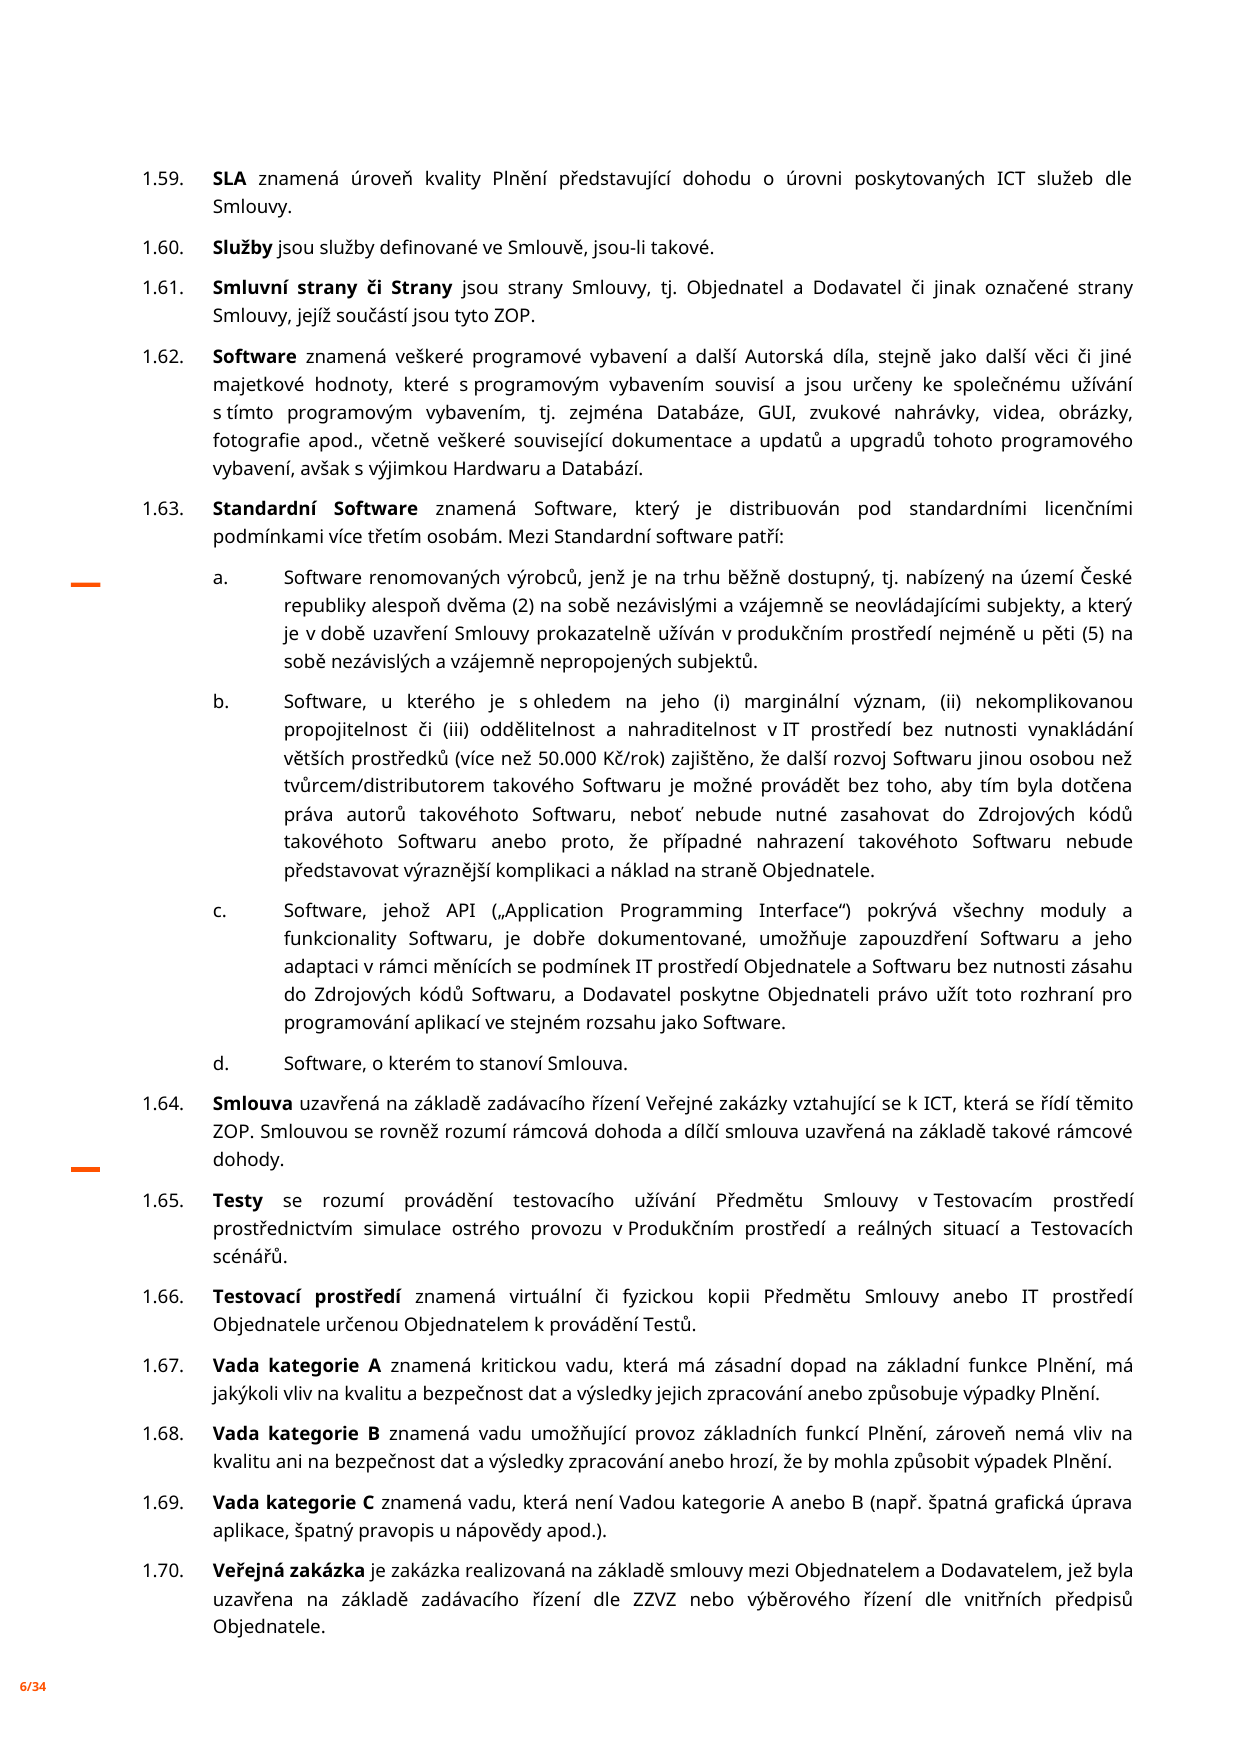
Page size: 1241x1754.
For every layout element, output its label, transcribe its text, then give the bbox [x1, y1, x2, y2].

text Standardní Software znamená Software, který je distribuován pod standardními licenčními podmínkami více třetím osobám. Mezi Standardní software patří: [142, 496, 1134, 549]
text Software, u kterého je s ohledem na jeho (i) marginální význam, (ii) nekomplikovanou propojitelnost či (iii) oddělitelnost a nahraditelnost v IT prostředí bez nutnosti vynakládání větších prostředků (více než 50.000 Kč/rok) zajištěno, že další rozvoj Softwaru jinou osobou než tvůrcem/distributorem takového Softwaru je možné provádět bez toho, aby tím byla dotčena práva autorů takovéhoto Softwaru, neboť nebude nutné zasahovat do Zdrojových kódů takovéhoto Softwaru anebo proto, že případné nahrazení takovéhoto Softwaru nebude představovat výraznější komplikaci a náklad na straně Objednatele. [213, 689, 1134, 882]
text Služby jsou služby definované ve Smlouvě, jsou-li takové. [142, 234, 1134, 259]
text Testy se rozumí provádění testovacího užívání Předmětu Smlouvy v Testovacím prostředí prostřednictvím simulace ostrého provozu v Produkčním prostředí a reálných situací a Testovacích scénářů. [142, 1187, 1134, 1269]
text SLA znamená úroveň kvality Plnění představující dohodu o úrovni poskytovaných ICT služeb dle Smlouvy. [142, 165, 1134, 219]
text Software renomovaných výrobců, jenž je na trhu běžně dostupný, tj. nabízený na území České republiky alespoň dvěma (2) na sobě nezávislými a vzájemně se neovládajícími subjekty, a který je v době uzavření Smlouvy prokazatelně užíván v produkčním prostředí nejméně u pěti (5) na sobě nezávislých a vzájemně nepropojených subjektů. [213, 564, 1134, 674]
text Software, jehož API („Application Programming Interface“) pokrývá všechny moduly a funkcionality Softwaru, je dobře dokumentované, umožňuje zapouzdření Softwaru a jeho adaptaci v rámci měnících se podmínek IT prostředí Objednatele a Softwaru bez nutnosti zásahu do Zdrojových kódů Softwaru, a Dodavatel poskytne Objednateli právo užít toto rozhraní pro programování aplikací ve stejném rozsahu jako Software. [213, 897, 1134, 1035]
text Smlouva uzavřená na základě zadávacího řízení Veřejné zakázky vztahující se k ICT, která se řídí těmito ZOP. Smlouvou se rovněž rozumí rámcová dohoda a dílčí smlouva uzavřená na základě takové rámcové dohody. [142, 1091, 1134, 1172]
text Testovací prostředí znamená virtuální či fyzickou kopii Předmětu Smlouvy anebo IT prostředí Objednatele určenou Objednatelem k provádění Testů. [142, 1284, 1134, 1337]
text Software znamená veškeré programové vybavení a další Autorská díla, stejně jako další věci či jiné majetkové hodnoty, které s programovým vybavením souvisí a jsou určeny ke společnému užívání s tímto programovým vybavením, tj. zejména Databáze, GUI, zvukové nahrávky, videa, obrázky, fotografie apod., včetně veškeré související dokumentace a updatů a upgradů tohoto programového vybavení, avšak s výjimkou Hardwaru a Databází. [142, 343, 1134, 481]
text Smluvní strany či Strany jsou strany Smlouvy, tj. Objednatel a Dodavatel či jinak označené strany Smlouvy, jejíž součástí jsou tyto ZOP. [142, 274, 1134, 328]
text Vada kategorie C znamená vadu, která není Vadou kategorie A anebo B (např. špatná grafická úprava aplikace, špatný pravopis u nápovědy apod.). [142, 1489, 1134, 1543]
text Vada kategorie A znamená kritickou vadu, která má zásadní dopad na základní funkce Plnění, má jakýkoli vliv na kvalitu a bezpečnost dat a výsledky jejich zpracování anebo způsobuje výpadky Plnění. [142, 1352, 1134, 1406]
text Vada kategorie B znamená vadu umožňující provoz základních funkcí Plnění, zároveň nemá vliv na kvalitu ani na bezpečnost dat a výsledky zpracování anebo hrozí, že by mohla způsobit výpadek Plnění. [142, 1421, 1134, 1474]
text Software, o kterém to stanoví Smlouva. [213, 1050, 1134, 1076]
text Veřejná zakázka je zakázka realizovaná na základě smlouvy mezi Objednatelem a Dodavatelem, jež byla uzavřena na základě zadávacího řízení dle ZZVZ nebo výběrového řízení dle vnitřních předpisů Objednatele. [142, 1558, 1134, 1639]
